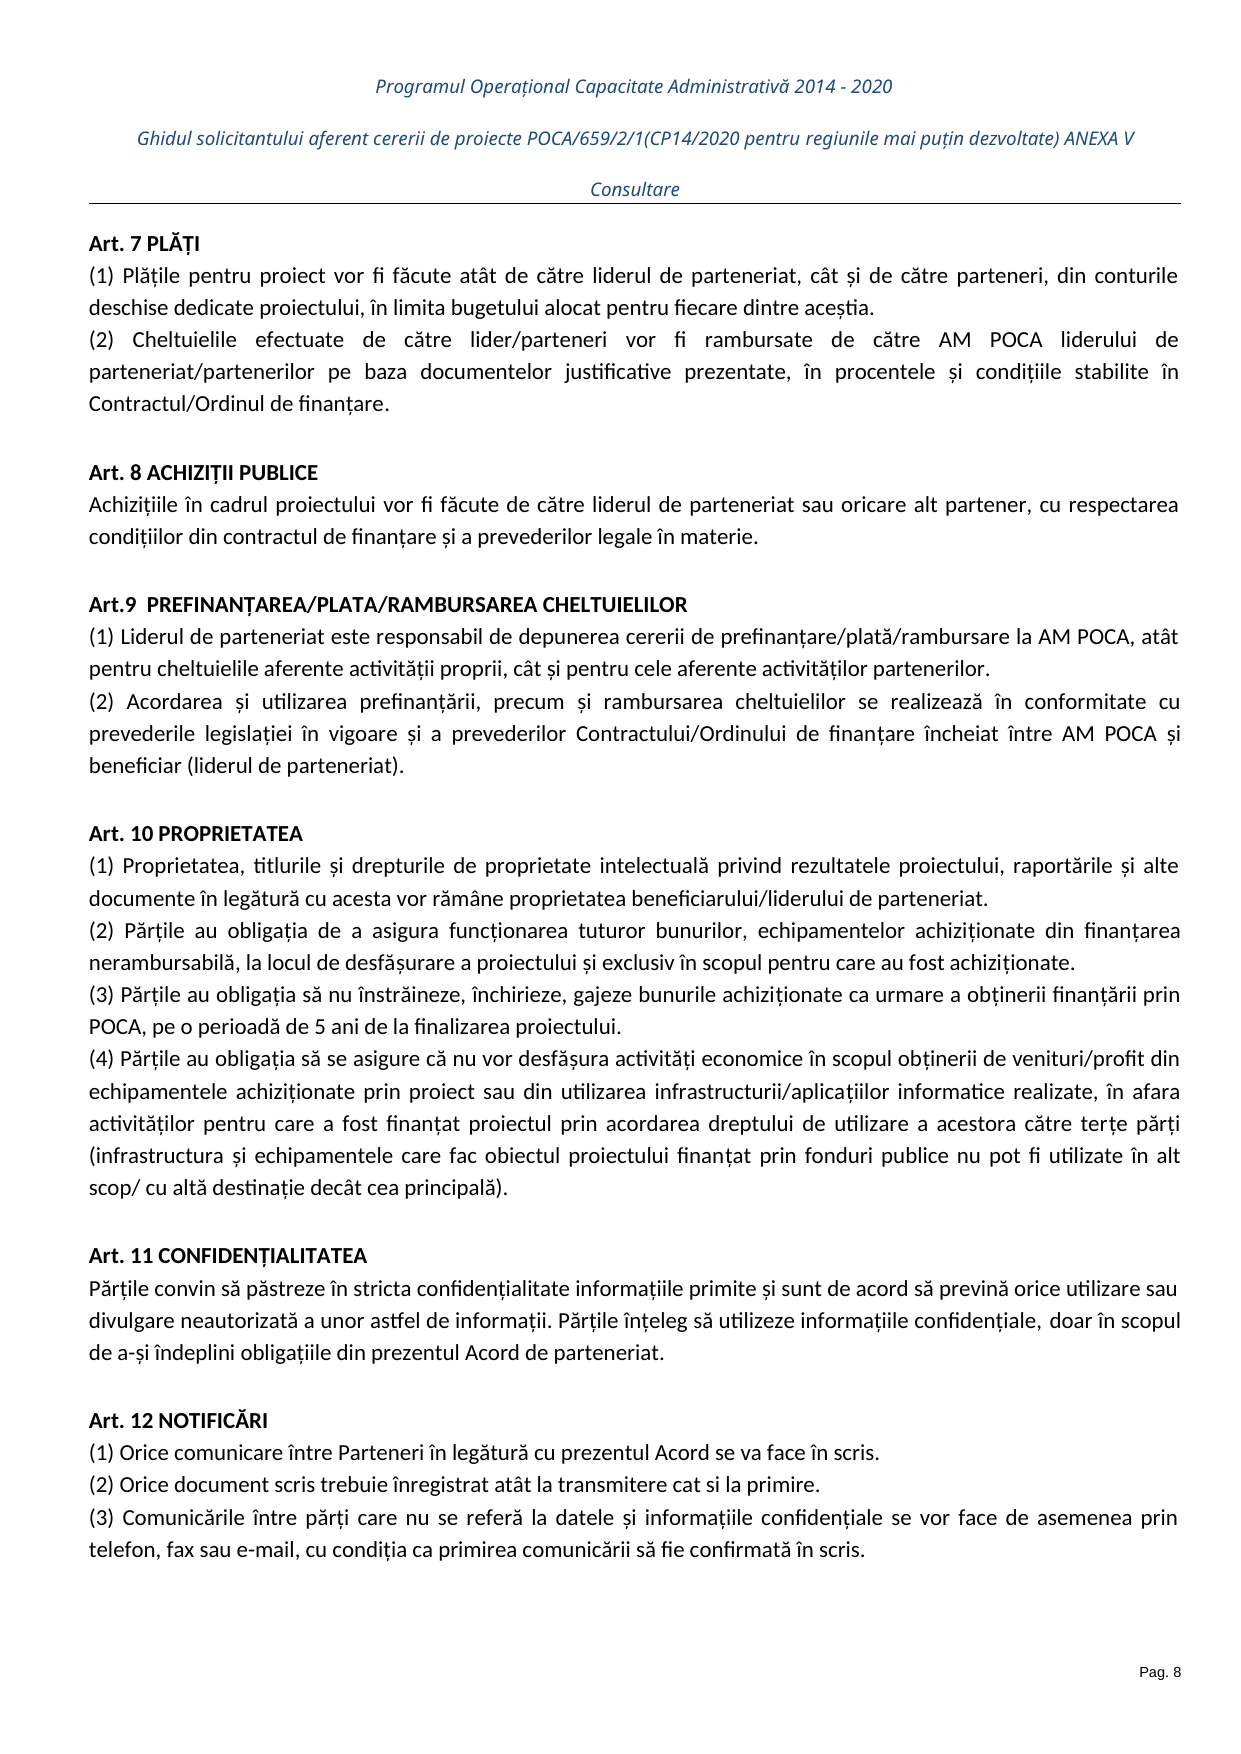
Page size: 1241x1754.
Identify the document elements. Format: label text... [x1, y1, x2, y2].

text (2) Acordarea şi utilizarea prefinanţării, precum şi rambursarea cheltuielilor se realizează în conformitate cu prevederile legislaţiei în vigoare şi a prevederilor Contractului/Ordinului de finanţare încheiat între AM POCA şi beneficiar (liderul de parteneriat). [89, 687, 1181, 779]
text (2) Orice document scris trebuie înregistrat atât la transmitere cat si la primire. [89, 1471, 1181, 1498]
subtitle Achizițiile în cadrul proiectului vor fi făcute de către liderul de parteneriat sau oricare alt partener, cu respectarea condițiilor din contractul de finanțare și a prevederilor legale în materie. [89, 490, 1181, 550]
text Art.9 PREFINANȚAREA/PLATA/RAMBURSAREA CHELTUIELILOR [89, 590, 1181, 618]
text (1) Orice comunicare între Parteneri în legătură cu prezentul Acord se va face în scris. [89, 1438, 1181, 1466]
text Art. 7 PLĂŢI [89, 229, 1181, 257]
text (4) Părţile au obligaţia să se asigure că nu vor desfăşura activităţi economice în scopul obţinerii de venituri/profit din echipamentele achiziţionate prin proiect sau din utilizarea infrastructurii/aplicaţiilor informatice realizate, în afara activităţilor pentru care a fost finanţat proiectul prin acordarea dreptului de utilizare a acestora către terţe părţi (infrastructura şi echipamentele care fac obiectul proiectului finanţat prin fonduri publice nu pot fi utilizate în alt scop/ cu altă destinaţie decât cea principală). [89, 1044, 1181, 1201]
text (1) Proprietatea, titlurile și drepturile de proprietate intelectuală privind rezultatele proiectului, raportările și alte documente în legătură cu acesta vor rămâne proprietatea beneficiarului/liderului de parteneriat. [89, 851, 1181, 912]
text Art. 11 CONFIDENȚIALITATEA [89, 1241, 1181, 1269]
text Părțile convin să păstreze în stricta confidențialitate informațiile primite și sunt de acord să prevină orice utilizare sau divulgare neautorizată a unor astfel de informații. Părțile înțeleg să utilizeze informațiile confidențiale, doar în scopul de a-și îndeplini obligațiile din prezentul Acord de parteneriat. [89, 1274, 1181, 1366]
text Art. 8 ACHIZIȚII PUBLICE [89, 458, 1181, 486]
subtitle (2) Părţile au obligaţia de a asigura funcţionarea tuturor bunurilor, echipamentelor achiziţionate din finanţarea nerambursabilă, la locul de desfăşurare a proiectului şi exclusiv în scopul pentru care au fost achiziţionate. [89, 916, 1181, 976]
text Art. 12 NOTIFICĂRI [89, 1406, 1181, 1434]
subtitle (1) Plăţile pentru proiect vor fi făcute atât de către liderul de parteneriat, cât și de către parteneri, din conturile deschise dedicate proiectului, în limita bugetului alocat pentru fiecare dintre aceștia. [89, 261, 1181, 321]
text (1) Liderul de parteneriat este responsabil de depunerea cererii de prefinanțare/plată/rambursare la AM POCA, atât pentru cheltuielile aferente activității proprii, cât și pentru cele aferente activităților partenerilor. [89, 622, 1181, 683]
text (3) Comunicările între părți care nu se referă la datele și informațiile confidențiale se vor face de asemenea prin telefon, fax sau e-mail, cu condiția ca primirea comunicării să fie confirmată în scris. [89, 1503, 1181, 1563]
text (2) Cheltuielile efectuate de către lider/parteneri vor fi rambursate de către AM POCA liderului de parteneriat/partenerilor pe baza documentelor justificative prezentate, în procentele și condițiile stabilite în Contractul/Ordinul de finanțare. [89, 325, 1181, 418]
text Art. 10 PROPRIETATEA [89, 819, 1181, 847]
subtitle (3) Părţile au obligaţia să nu înstrăineze, închirieze, gajeze bunurile achiziţionate ca urmare a obţinerii finanţării prin POCA, pe o perioadă de 5 ani de la finalizarea proiectului. [89, 980, 1181, 1040]
